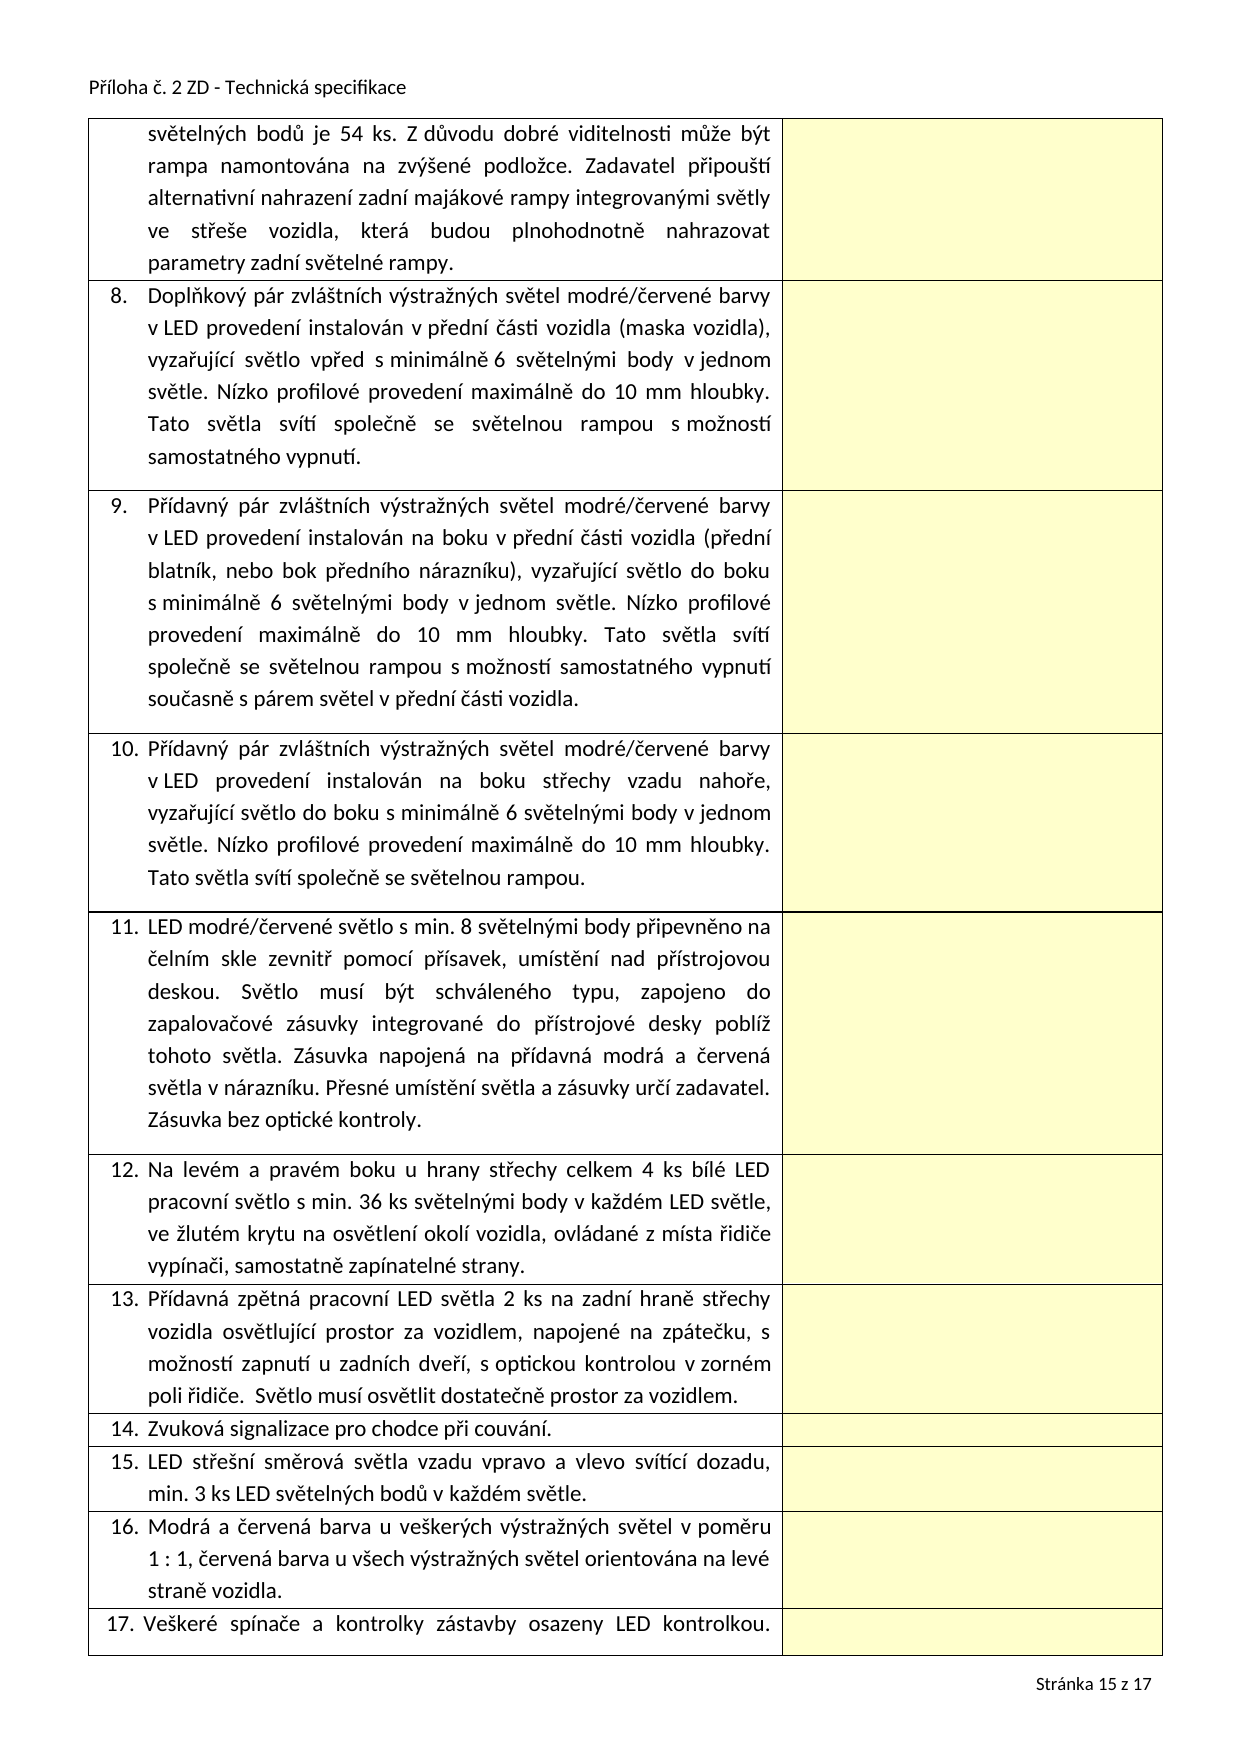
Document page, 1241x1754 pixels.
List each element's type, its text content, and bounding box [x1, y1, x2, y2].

table_cell [783, 1447, 1162, 1511]
table_cell Přídavný pár zvláštních výstražných světel modré/červené barvy v LED provedení instalován na boku v přední části vozidla (přední blatník, nebo bok předního nárazníku), vyzařující světlo do boku s minimálně 6 světelnými body v jednom světle. Nízko profilové provedení maximálně do 10 mm hloubky. Tato světla svítí společně se světelnou rampou s možností samostatného vypnutí současně s párem světel v přední části vozidla. [89, 491, 782, 733]
table_cell Doplňkový pár zvláštních výstražných světel modré/červené barvy v LED provedení instalován v přední části vozidla (maska vozidla), vyzařující světlo vpřed s minimálně 6 světelnými body v jednom světle. Nízko profilové provedení maximálně do 10 mm hloubky. Tato světla svítí společně se světelnou rampou s možností samostatného vypnutí. [89, 281, 782, 490]
table_cell [783, 281, 1162, 490]
table_cell LED modré/červené světlo s min. 8 světelnými body připevněno na čelním skle zevnitř pomocí přísavek, umístění nad přístrojovou deskou. Světlo musí být schváleného typu, zapojeno do zapalovačové zásuvky integrované do přístrojové desky poblíž tohoto světla. Zásuvka napojená na přídavná modrá a červená světla v nárazníku. Přesné umístění světla a zásuvky určí zadavatel. Zásuvka bez optické kontroly. [89, 913, 782, 1154]
table_cell Modrá a červená barva u veškerých výstražných světel v poměru 1 : 1, červená barva u všech výstražných světel orientována na levé straně vozidla. [89, 1512, 782, 1608]
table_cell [89, 119, 782, 280]
table_cell Zvuková signalizace pro chodce při couvání. [89, 1414, 782, 1446]
table_cell Na levém a pravém boku u hrany střechy celkem 4 ks bílé LED pracovní světlo s min. 36 ks světelnými body v každém LED světle, ve žlutém krytu na osvětlení okolí vozidla, ovládané z místa řidiče vypínači, samostatně zapínatelné strany. [89, 1155, 782, 1283]
table_cell [783, 1155, 1162, 1283]
table_cell LED střešní směrová světla vzadu vpravo a vlevo svítící dozadu, min. 3 ks LED světelných bodů v každém světle. [89, 1447, 782, 1511]
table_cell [89, 1609, 782, 1655]
table_cell [783, 1609, 1162, 1655]
table_cell [783, 1414, 1162, 1446]
table_cell [783, 119, 1162, 280]
table_cell [783, 1285, 1162, 1413]
table_cell [783, 734, 1162, 911]
table_cell [783, 491, 1162, 733]
table_cell Přídavný pár zvláštních výstražných světel modré/červené barvy v LED provedení instalován na boku střechy vzadu nahoře, vyzařující světlo do boku s minimálně 6 světelnými body v jednom světle. Nízko profilové provedení maximálně do 10 mm hloubky. Tato světla svítí společně se světelnou rampou. [89, 734, 782, 911]
table_cell [783, 1512, 1162, 1608]
table_cell [783, 913, 1162, 1154]
table_cell Přídavná zpětná pracovní LED světla 2 ks na zadní hraně střechy vozidla osvětlující prostor za vozidlem, napojené na zpátečku, s možností zapnutí u zadních dveří, s optickou kontrolou v zorném poli řidiče. Světlo musí osvětlit dostatečně prostor za vozidlem. [89, 1285, 782, 1413]
